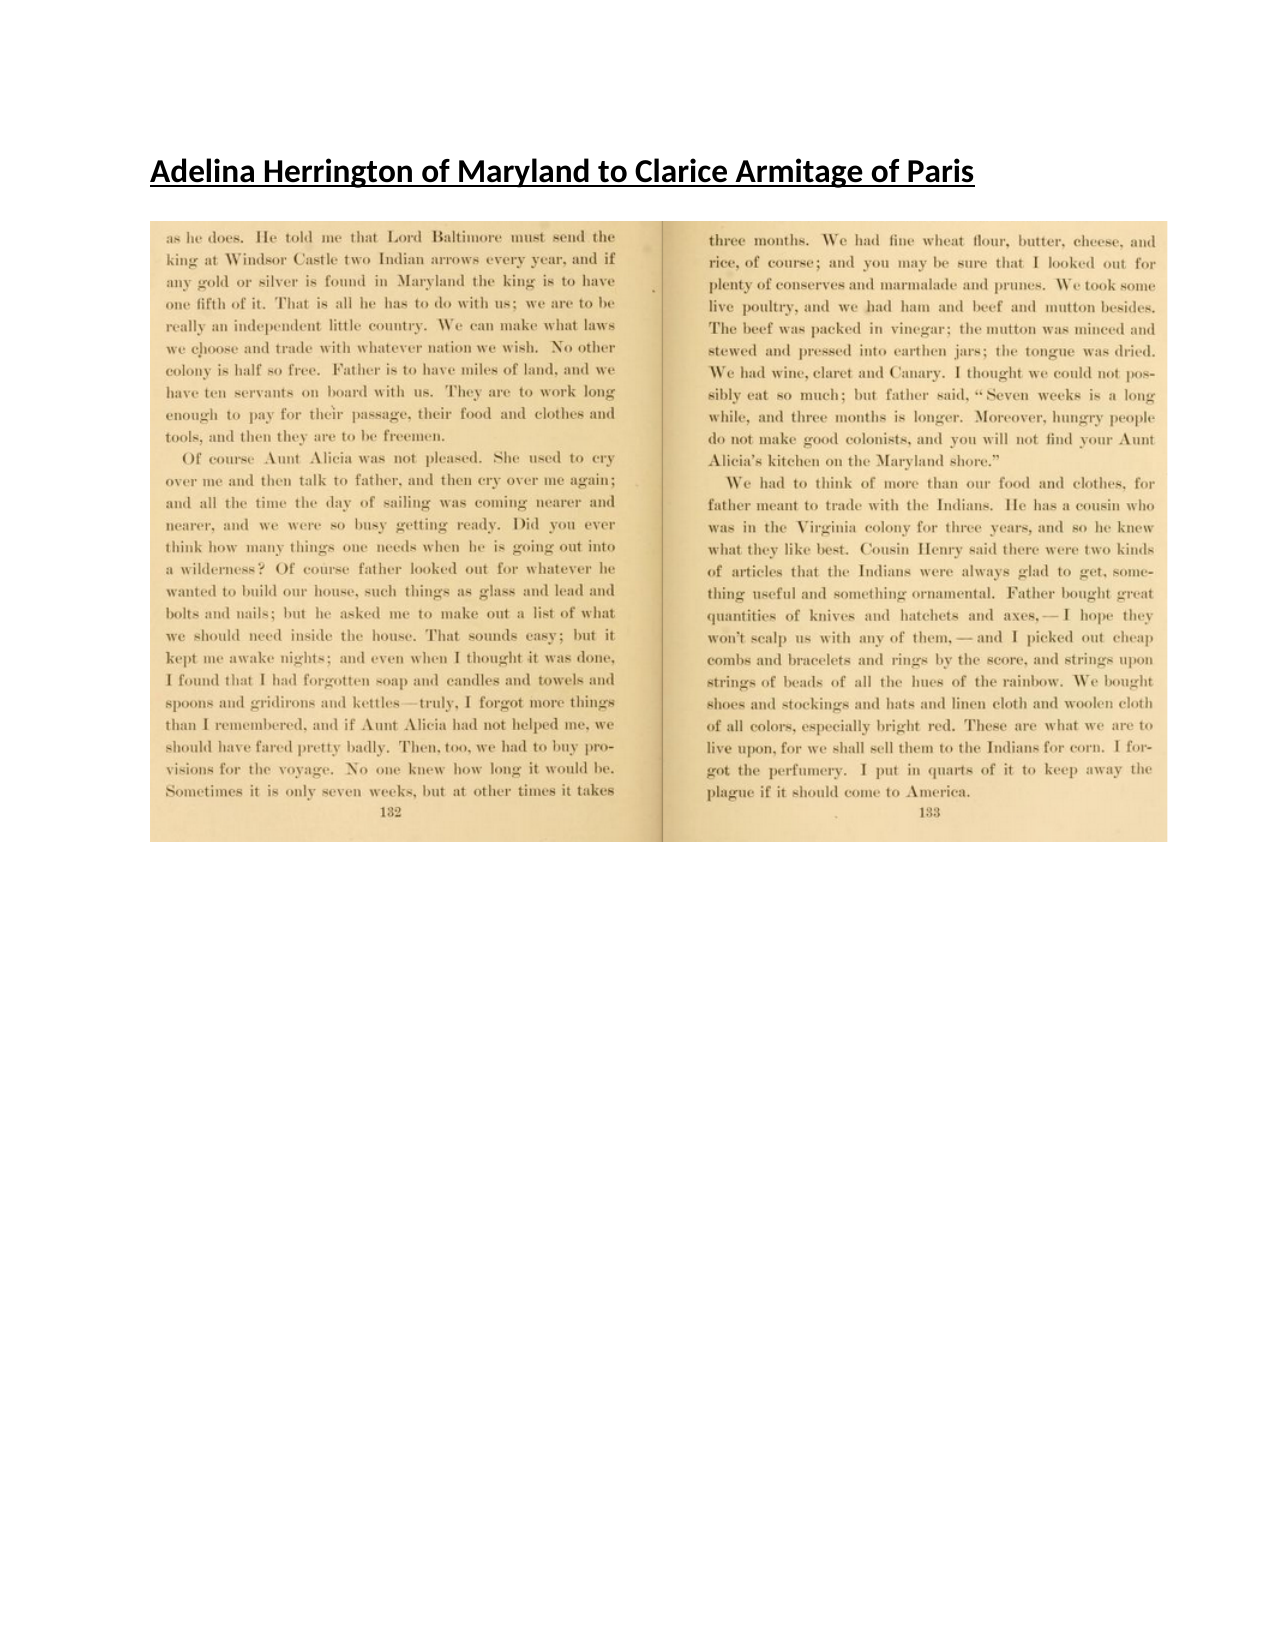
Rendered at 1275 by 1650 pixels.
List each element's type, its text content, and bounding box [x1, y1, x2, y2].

picture [150, 221, 1168, 842]
text Adelina Herrington of Maryland to Clarice Armitage of Paris [150, 150, 1125, 191]
